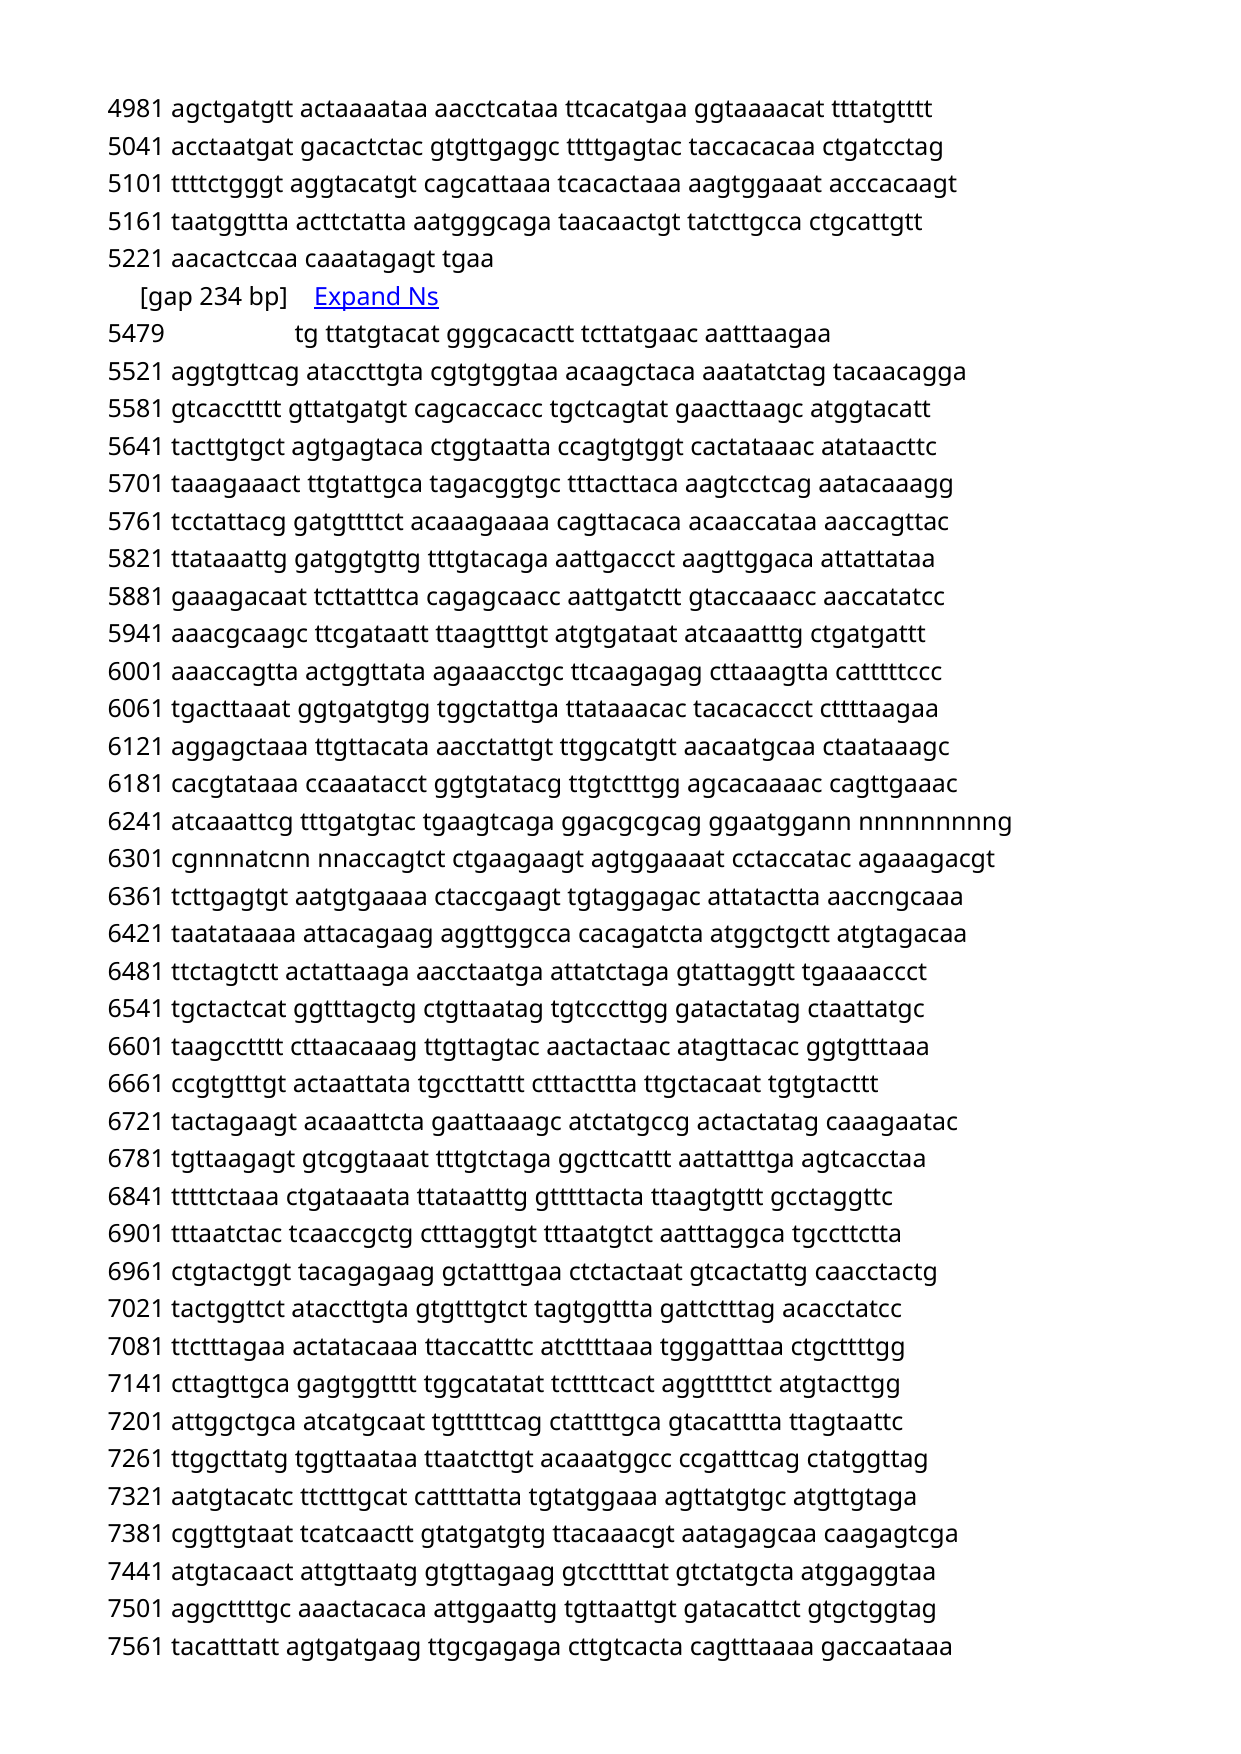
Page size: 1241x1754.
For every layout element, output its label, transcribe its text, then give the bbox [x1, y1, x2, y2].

text 6061 tgacttaaat ggtgatgtgg tggctattga ttataaacac tacacaccct cttttaagaa [75, 689, 1165, 727]
text 7321 aatgtacatc ttctttgcat cattttatta tgtatggaaa agttatgtgc atgttgtaga [75, 1477, 1165, 1514]
text 5101 ttttctgggt aggtacatgt cagcattaaa tcacactaaa aagtggaaat acccacaagt [75, 164, 1165, 202]
text 5641 tacttgtgct agtgagtaca ctggtaatta ccagtgtggt cactataaac atataacttc [75, 427, 1165, 464]
text 6721 tactagaagt acaaattcta gaattaaagc atctatgccg actactatag caaagaatac [75, 1102, 1165, 1139]
text 4981 agctgatgtt actaaaataa aacctcataa ttcacatgaa ggtaaaacat tttatgtttt [75, 89, 1165, 127]
text 7261 ttggcttatg tggttaataa ttaatcttgt acaaatggcc ccgatttcag ctatggttag [75, 1439, 1165, 1477]
text 6541 tgctactcat ggtttagctg ctgttaatag tgtcccttgg gatactatag ctaattatgc [75, 989, 1165, 1027]
text 7561 tacatttatt agtgatgaag ttgcgagaga cttgtcacta cagtttaaaa gaccaataaa [75, 1627, 1165, 1664]
text 5941 aaacgcaagc ttcgataatt ttaagtttgt atgtgataat atcaaatttg ctgatgattt [75, 614, 1165, 652]
text 7501 aggcttttgc aaactacaca attggaattg tgttaattgt gatacattct gtgctggtag [75, 1589, 1165, 1627]
text 6481 ttctagtctt actattaaga aacctaatga attatctaga gtattaggtt tgaaaaccct [75, 952, 1165, 989]
text 7021 tactggttct ataccttgta gtgtttgtct tagtggttta gattctttag acacctatcc [75, 1289, 1165, 1327]
text 5041 acctaatgat gacactctac gtgttgaggc ttttgagtac taccacacaa ctgatcctag [75, 127, 1165, 164]
text 5821 ttataaattg gatggtgttg tttgtacaga aattgaccct aagttggaca attattataa [75, 539, 1165, 577]
text 7201 attggctgca atcatgcaat tgtttttcag ctattttgca gtacatttta ttagtaattc [75, 1402, 1165, 1439]
text 5761 tcctattacg gatgttttct acaaagaaaa cagttacaca acaaccataa aaccagttac [75, 502, 1165, 539]
text 6001 aaaccagtta actggttata agaaacctgc ttcaagagag cttaaagtta catttttccc [75, 652, 1165, 689]
text 6181 cacgtataaa ccaaatacct ggtgtatacg ttgtctttgg agcacaaaac cagttgaaac [75, 764, 1165, 802]
text 5701 taaagaaact ttgtattgca tagacggtgc tttacttaca aagtcctcag aatacaaagg [75, 464, 1165, 502]
text 7381 cggttgtaat tcatcaactt gtatgatgtg ttacaaacgt aatagagcaa caagagtcga [75, 1514, 1165, 1552]
text 6301 cgnnnatcnn nnaccagtct ctgaagaagt agtggaaaat cctaccatac agaaagacgt [75, 839, 1165, 877]
text 6841 tttttctaaa ctgataaata ttataatttg gtttttacta ttaagtgttt gcctaggttc [75, 1177, 1165, 1214]
text [gap 234 bp] Expand Ns [75, 277, 1165, 314]
text 5581 gtcacctttt gttatgatgt cagcaccacc tgctcagtat gaacttaagc atggtacatt [75, 389, 1165, 427]
text 6421 taatataaaa attacagaag aggttggcca cacagatcta atggctgctt atgtagacaa [75, 914, 1165, 952]
text 6661 ccgtgtttgt actaattata tgccttattt ctttacttta ttgctacaat tgtgtacttt [75, 1064, 1165, 1102]
text 5221 aacactccaa caaatagagt tgaa [75, 239, 1165, 277]
text 5161 taatggttta acttctatta aatgggcaga taacaactgt tatcttgcca ctgcattgtt [75, 202, 1165, 239]
text 6601 taagcctttt cttaacaaag ttgttagtac aactactaac atagttacac ggtgtttaaa [75, 1027, 1165, 1064]
text 7441 atgtacaact attgttaatg gtgttagaag gtccttttat gtctatgcta atggaggtaa [75, 1552, 1165, 1589]
text 6961 ctgtactggt tacagagaag gctatttgaa ctctactaat gtcactattg caacctactg [75, 1252, 1165, 1289]
text 6241 atcaaattcg tttgatgtac tgaagtcaga ggacgcgcag ggaatggann nnnnnnnnng [75, 802, 1165, 839]
text 6901 tttaatctac tcaaccgctg ctttaggtgt tttaatgtct aatttaggca tgccttctta [75, 1214, 1165, 1252]
text 5521 aggtgttcag ataccttgta cgtgtggtaa acaagctaca aaatatctag tacaacagga [75, 352, 1165, 389]
text 7141 cttagttgca gagtggtttt tggcatatat tcttttcact aggtttttct atgtacttgg [75, 1364, 1165, 1402]
text 5479 tg ttatgtacat gggcacactt tcttatgaac aatttaagaa [75, 314, 1165, 352]
text 5881 gaaagacaat tcttatttca cagagcaacc aattgatctt gtaccaaacc aaccatatcc [75, 577, 1165, 614]
text 6121 aggagctaaa ttgttacata aacctattgt ttggcatgtt aacaatgcaa ctaataaagc [75, 727, 1165, 764]
text 6781 tgttaagagt gtcggtaaat tttgtctaga ggcttcattt aattatttga agtcacctaa [75, 1139, 1165, 1177]
text 7081 ttctttagaa actatacaaa ttaccatttc atcttttaaa tgggatttaa ctgcttttgg [75, 1327, 1165, 1364]
text 6361 tcttgagtgt aatgtgaaaa ctaccgaagt tgtaggagac attatactta aaccngcaaa [75, 877, 1165, 914]
